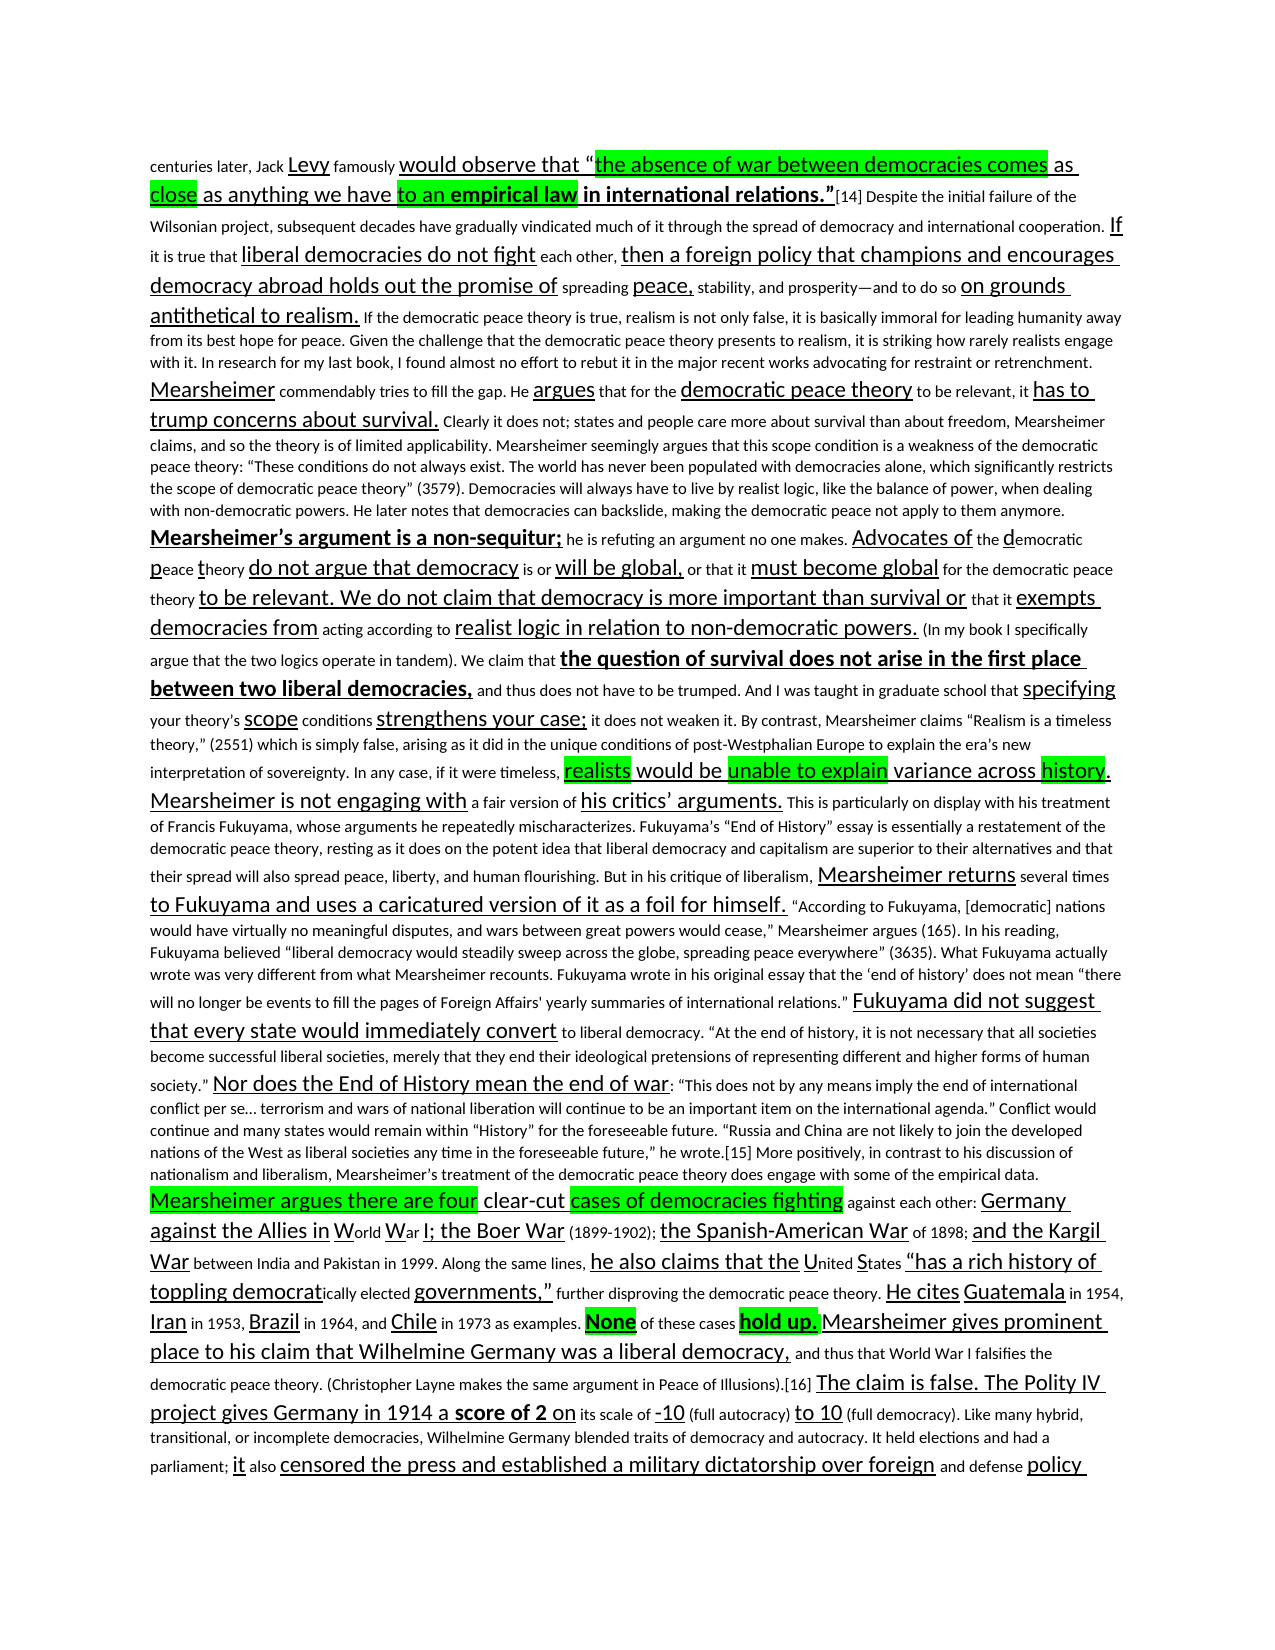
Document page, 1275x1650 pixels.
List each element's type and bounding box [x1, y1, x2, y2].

text [150, 150, 1125, 1478]
